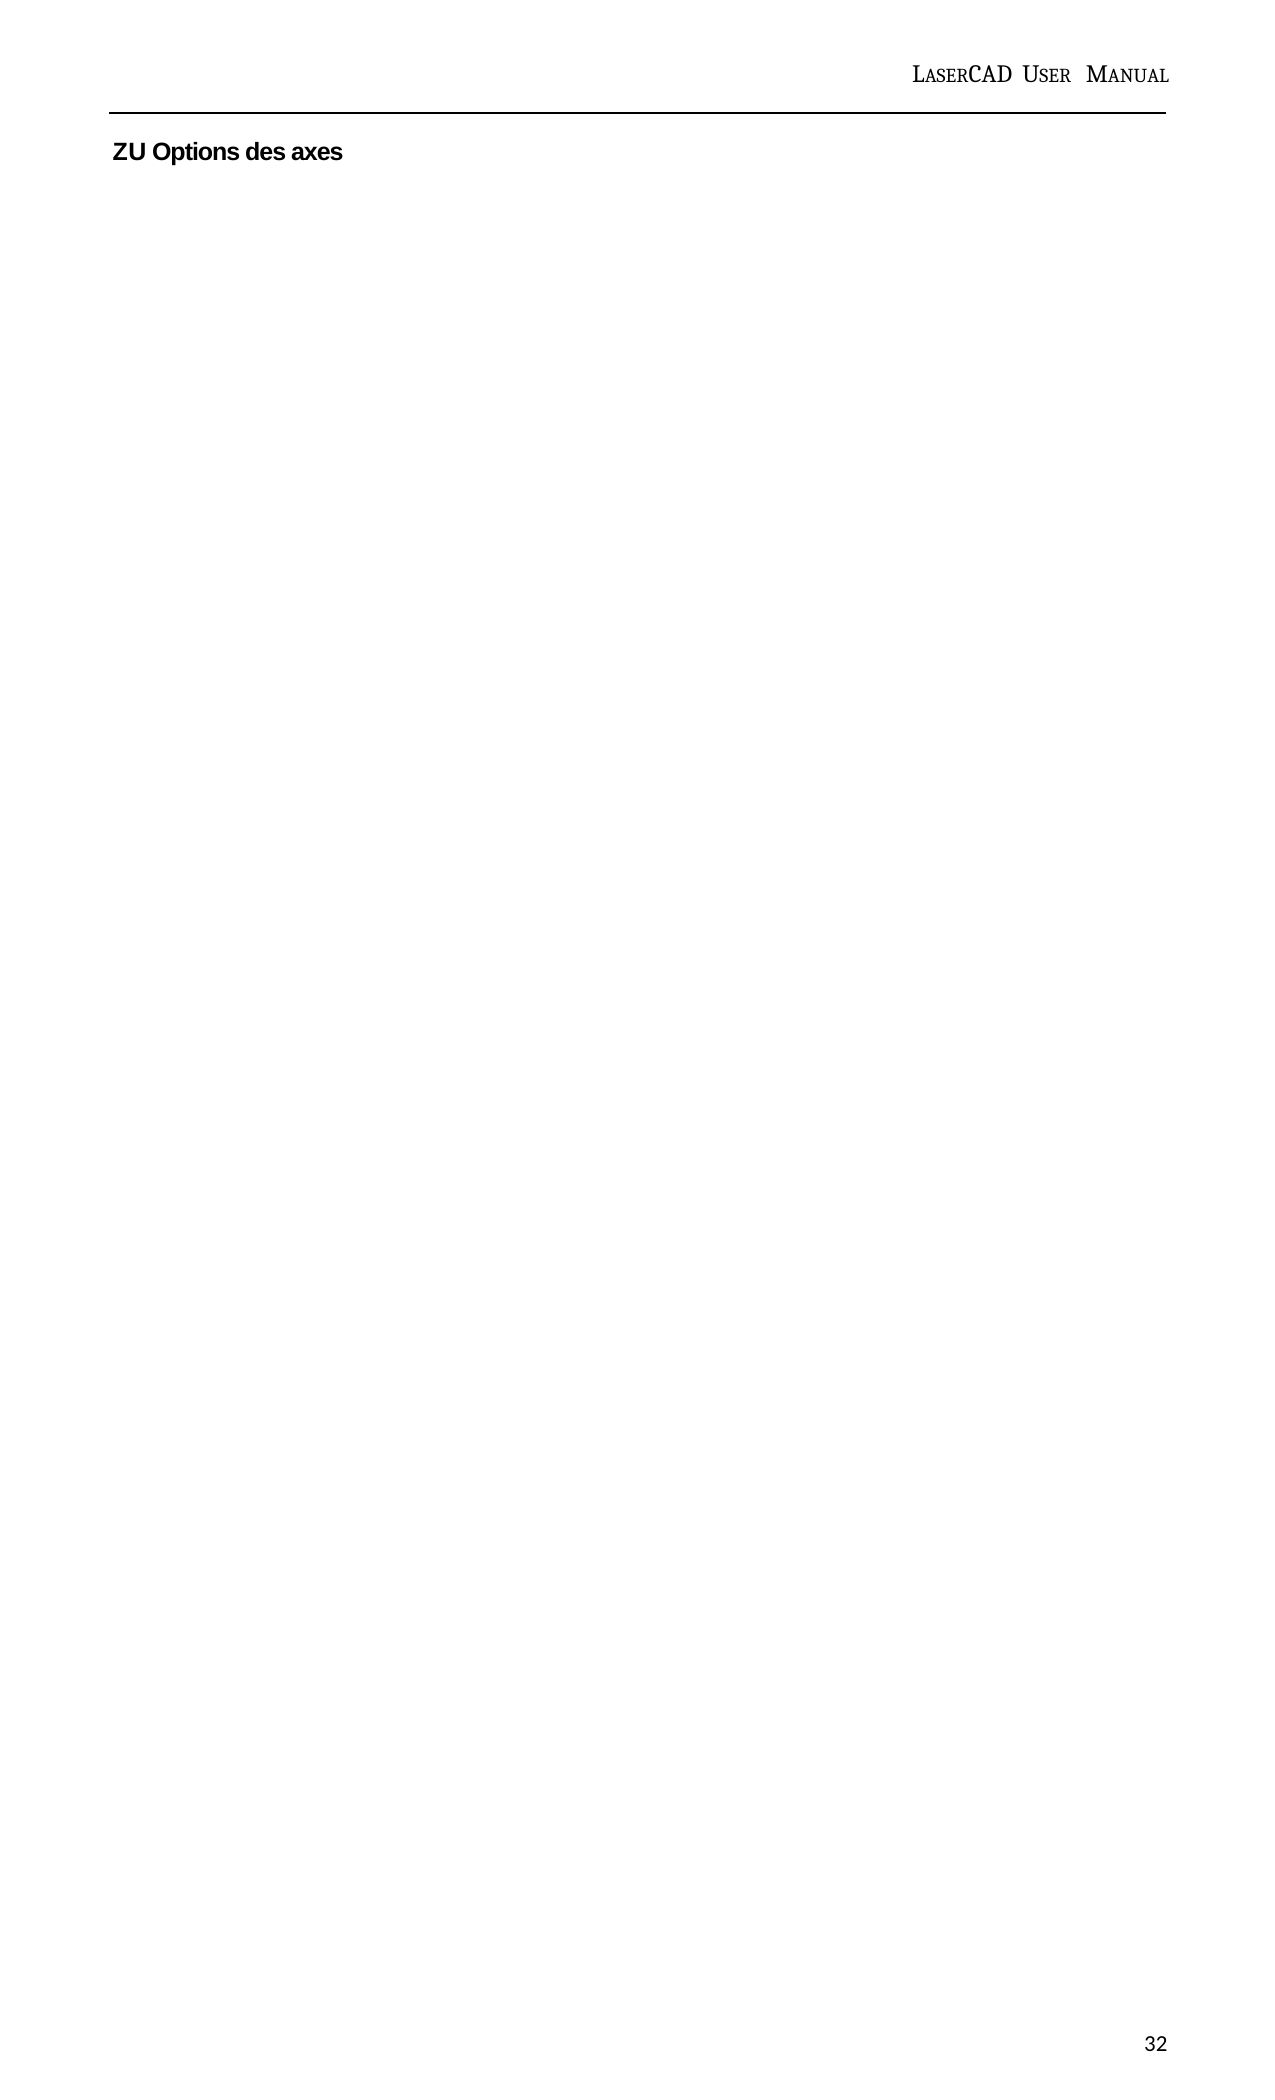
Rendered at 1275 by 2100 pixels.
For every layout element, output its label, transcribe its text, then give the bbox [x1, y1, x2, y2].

text ZU Options des axes [112, 138, 1181, 166]
